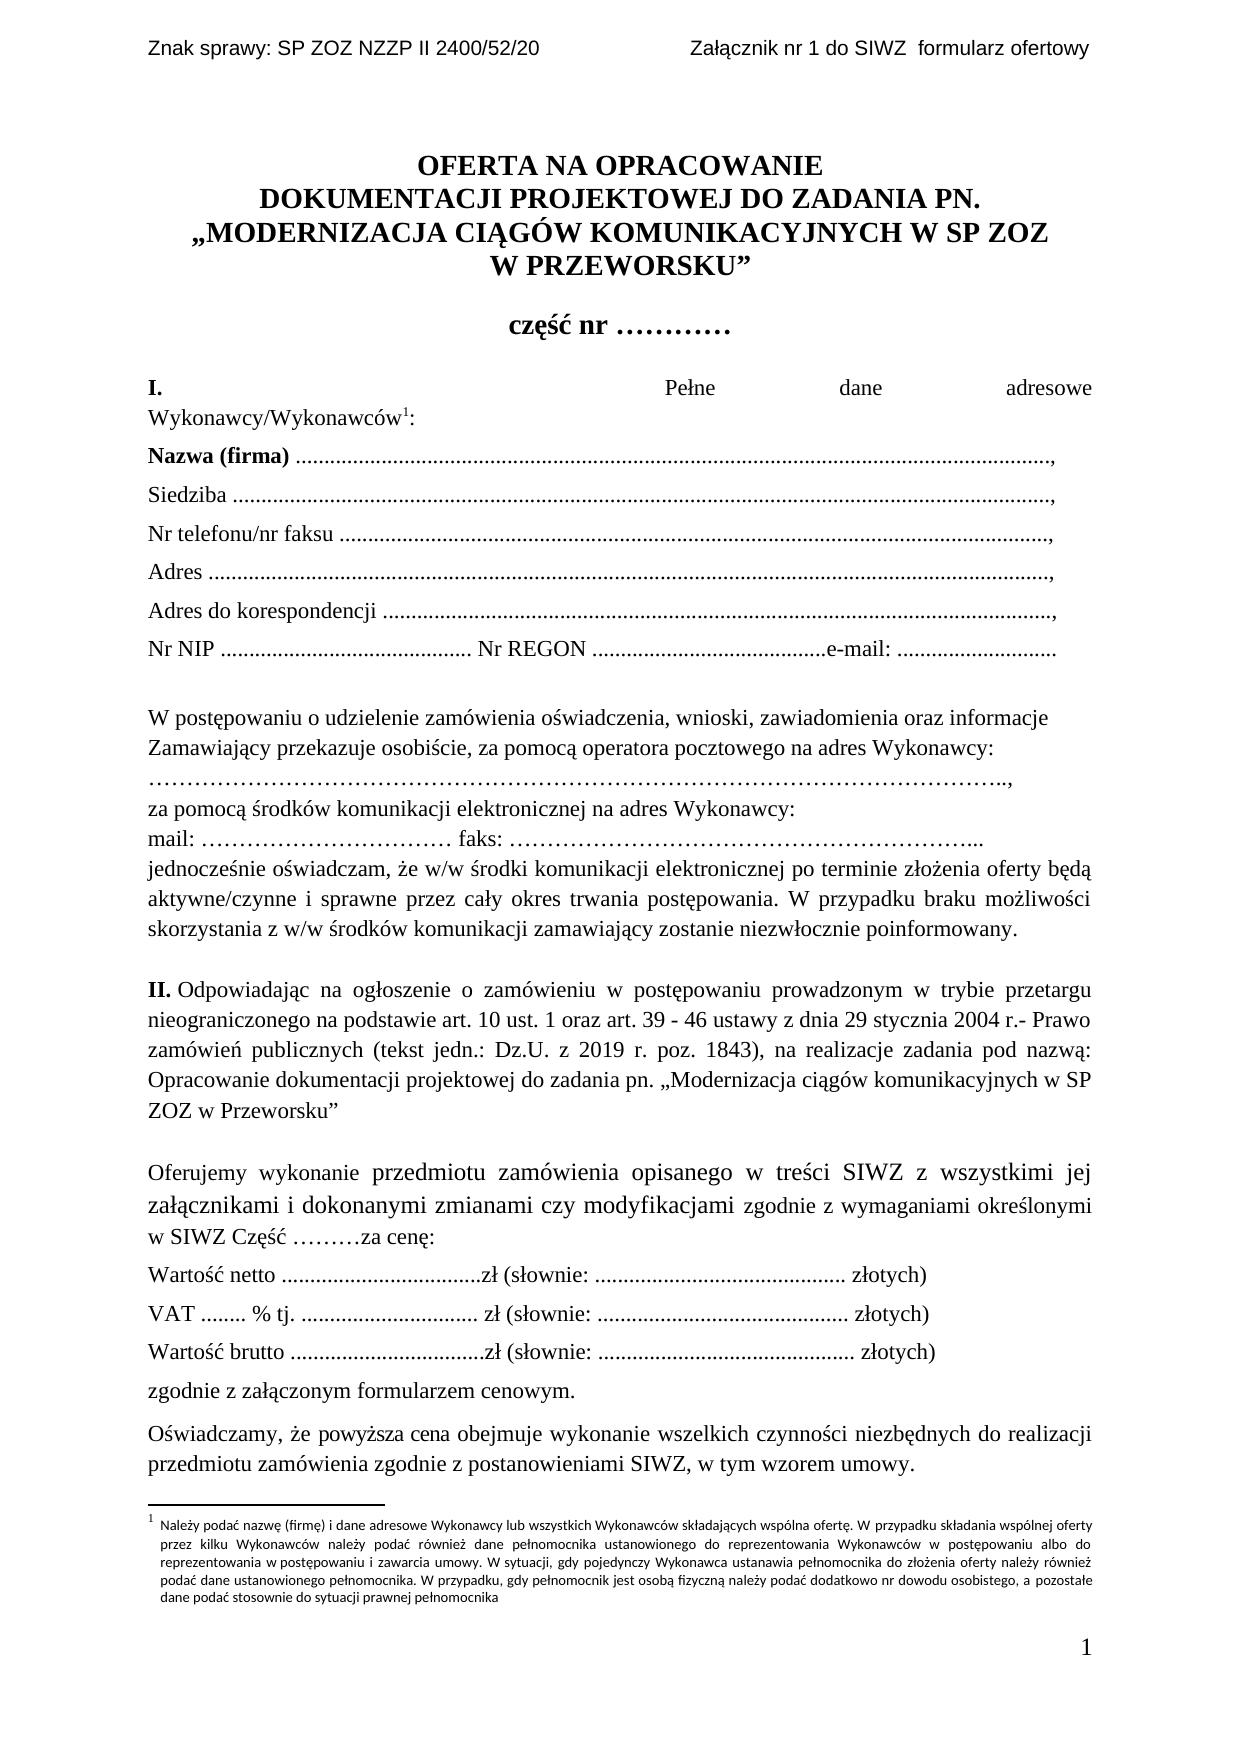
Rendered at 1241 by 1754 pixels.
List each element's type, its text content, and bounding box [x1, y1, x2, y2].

text Nazwa (firma) ...................................................................................................................................., [148, 443, 1093, 469]
text DOKUMENTACJI PROJEKTOWEJ DO ZADANIA PN. „MODERNIZACJA CIĄGÓW KOMUNIKACYJNYCH W SP ZOZ W PRZEWORSKU” [148, 181, 1093, 282]
text VAT ........ % tj. ............................... zł (słownie: ............................................ złotych) [148, 1300, 1093, 1326]
text Siedziba ..............................................................................................................................................., [148, 481, 1093, 507]
text Wartość netto ...................................zł (słownie: ............................................ złotych) [148, 1261, 1093, 1288]
text mail: …………………………… faks: ……………………………………………………... [148, 825, 1093, 851]
subtitle Pełne dane adresowe Wykonawcy/Wykonawców: [148, 374, 1093, 430]
text Wartość brutto ..................................zł (słownie: ............................................. złotych) [148, 1338, 1093, 1365]
text jednocześnie oświadczam, że w/w środki komunikacji elektronicznej po terminie złożenia oferty będą aktywne/czynne i sprawne przez cały okres trwania postępowania. W przypadku braku możliwości skorzystania z w/w środków komunikacji zamawiający zostanie niezwłocznie poinformowany. [148, 855, 1093, 942]
text zgodnie z załączonym formularzem cenowym. [148, 1377, 1093, 1403]
text Oferujemy wykonanie przedmiotu zamówienia opisanego w treści SIWZ z wszystkimi jej załącznikami i dokonanymi zmianami czy modyfikacjami zgodnie z wymaganiami określonymi w SIWZ Część ………za cenę: [148, 1157, 1093, 1249]
text Nr NIP ............................................ Nr REGON .........................................e-mail: ............................ [148, 635, 1093, 662]
text Adres do korespondencji ....................................................................................................................., [148, 597, 1093, 623]
text Oświadczamy, że powyższa cena obejmuje wykonanie wszelkich czynności niezbędnych do realizacji przedmiotu zamówienia zgodnie z postanowieniami SIWZ, w tym wzorem umowy. [148, 1420, 1093, 1476]
text za pomocą środków komunikacji elektronicznej na adres Wykonawcy: [148, 795, 1093, 821]
text W postępowaniu o udzielenie zamówienia oświadczenia, wnioski, zawiadomienia oraz informacje Zamawiający przekazuje osobiście, za pomocą operatora pocztowego na adres Wykonawcy: ………………………………………………………………………………………………….., [148, 704, 1093, 791]
text OFERTA NA OPRACOWANIE [148, 148, 1093, 181]
text część nr ………… [148, 307, 1093, 340]
subtitle Odpowiadając na ogłoszenie o zamówieniu w postępowaniu prowadzonym w trybie przetargu nieograniczonego na podstawie art. 10 ust. 1 oraz art. 39 - 46 ustawy z dnia 29 stycznia 2004 r.- Prawo zamówień publicznych (tekst jedn.: Dz.U. z 2019 r. poz. 1843), na realizacje zadania pod nazwą: Opracowanie dokumentacji projektowej do zadania pn. „Modernizacja ciągów komunikacyjnych w SP ZOZ w Przeworsku” [148, 976, 1093, 1123]
text Nr telefonu/nr faksu ............................................................................................................................, [148, 520, 1093, 546]
text Adres ..................................................................................................................................................., [148, 558, 1093, 584]
